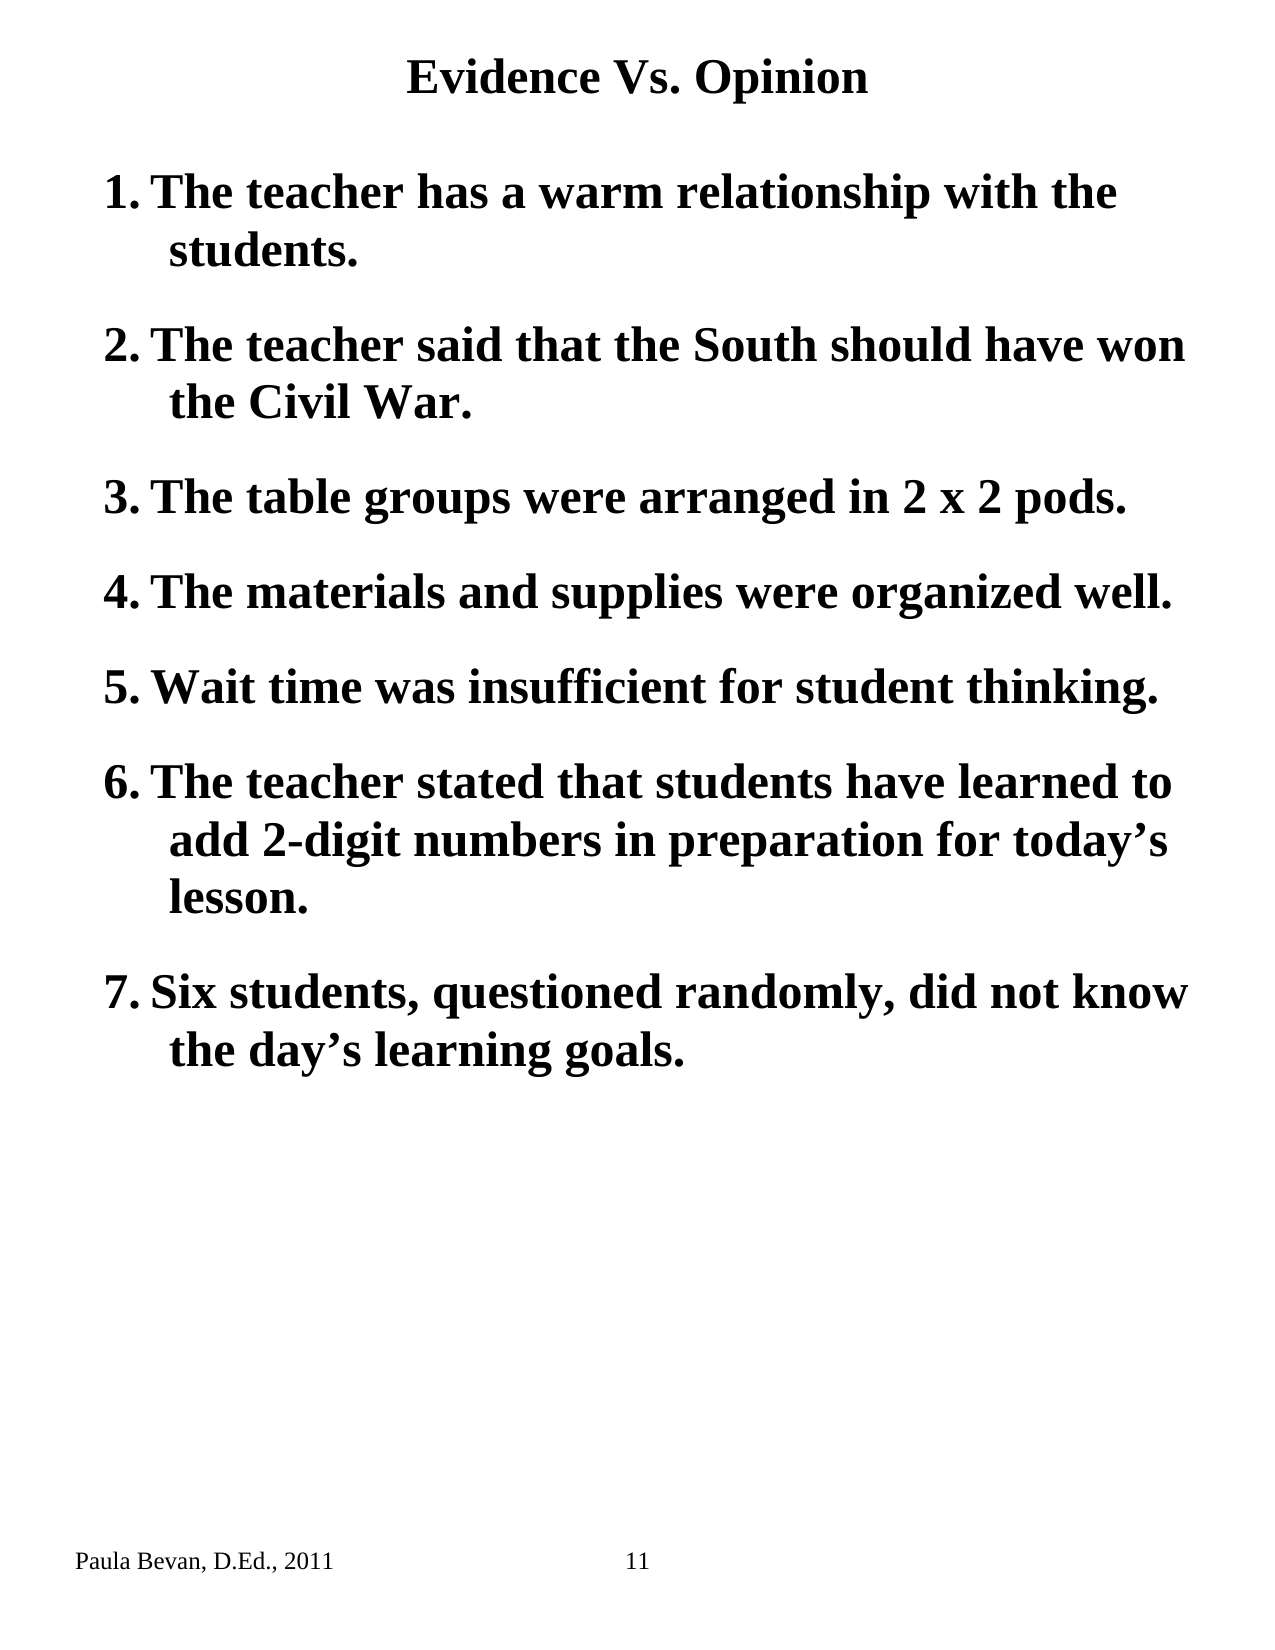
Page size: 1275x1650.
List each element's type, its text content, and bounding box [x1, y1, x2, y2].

list The materials and supplies were organized well. [103, 562, 1200, 619]
list The table groups were arranged in 2 x 2 pods. [103, 467, 1200, 524]
list Wait time was insufficient for student thinking. [103, 657, 1200, 714]
list The teacher said that the South should have won the Civil War. [103, 314, 1200, 429]
list The teacher stated that students have learned to add 2-digit numbers in preparation for today’s lesson. [103, 752, 1200, 924]
list The teacher has a warm relationship with the students. [103, 162, 1200, 277]
text Evidence Vs. Opinion [75, 47, 1200, 104]
list Six students, questioned randomly, did not know the day’s learning goals. [103, 962, 1200, 1077]
